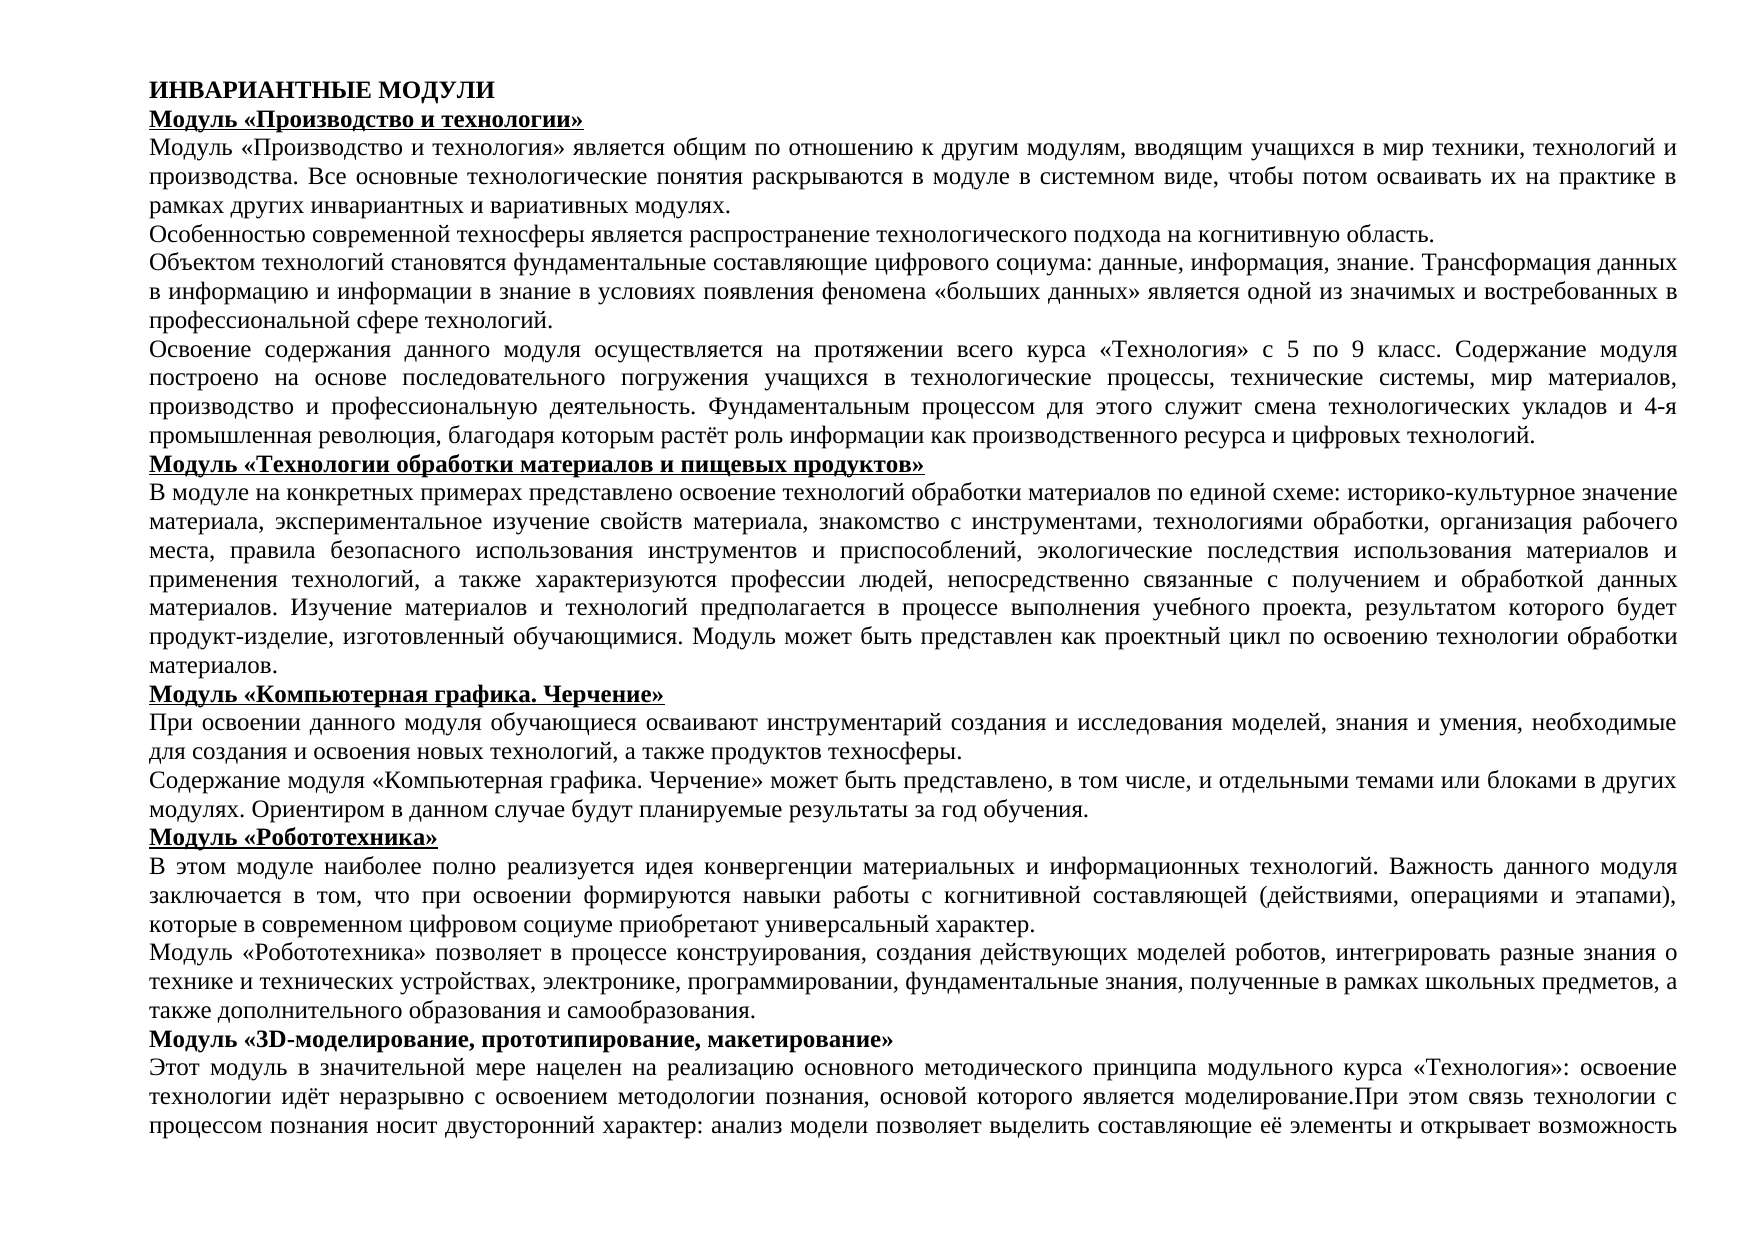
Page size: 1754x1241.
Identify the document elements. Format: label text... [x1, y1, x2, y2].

text Особенностью современной техносферы является распространение технологического подхода на когнитивную область. [149, 219, 1679, 247]
text Модуль «3D-моделирование, прототипирование, макетирование» [149, 1024, 1679, 1052]
text В модуле на конкретных примерах представлено освоение технологий обработки материалов по единой схеме: историко-культурное значение материала, экспериментальное изучение свойств материала, знакомство с инструментами, технологиями обработки, организация рабочего места, правила безопасного использования инструментов и приспособлений, экологические последствия использования материалов и применения технологий, а также характеризуются профессии людей, непосредственно связанные с получением и обработкой данных материалов. Изучение материалов и технологий предполагается в процессе выполнения учебного проекта, результатом которого будет продукт-изделие, изготовленный обучающимися. Модуль может быть представлен как проектный цикл по освоению технологии обработки материалов. [149, 477, 1679, 679]
text Модуль «Производство и технологии» [149, 104, 1679, 132]
text Модуль «Производство и технология» является общим по отношению к другим модулям, вводящим учащихся в мир техники, технологий и производства. Все основные технологические понятия раскрываются в модуле в системном виде, чтобы потом осваивать их на практике в рамках других инвариантных и вариативных модулях. [149, 132, 1679, 219]
text Модуль «Компьютерная графика. Черчение» [149, 679, 1679, 707]
text Модуль «Робототехника» [149, 822, 1679, 851]
text Содержание модуля «Компьютерная графика. Черчение» может быть представлено, в том числе, и отдельными темами или блоками в других модулях. Ориентиром в данном случае будут планируемые результаты за год обучения. [149, 765, 1679, 822]
text Модуль «Робототехника» позволяет в процессе конструирования, создания действующих моделей роботов, интегрировать разные знания о технике и технических устройствах, электронике, программировании, фундаментальные знания, полученные в рамках школьных предметов, а также дополнительного образования и самообразования. [149, 937, 1679, 1024]
text Модуль «Технологии обработки материалов и пищевых продуктов» [149, 449, 1679, 477]
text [149, 1052, 1679, 1139]
text Объектом технологий становятся фундаментальные составляющие цифрового социума: данные, информация, знание. Трансформация данных в информацию и информации в знание в условиях появления феномена «больших данных» является одной из значимых и востребованных в профессиональной сфере технологий. [149, 247, 1679, 334]
text ИНВАРИАНТНЫЕ МОДУЛИ [149, 75, 1679, 104]
text Освоение содержания данного модуля осуществляется на протяжении всего курса «Технология» с 5 по 9 класс. Содержание модуля построено на основе последовательного погружения учащихся в технологические процессы, технические системы, мир материалов, производство и профессиональную деятельность. Фундаментальным процессом для этого служит смена технологических укладов и 4-я промышленная революция, благодаря которым растёт роль информации как производственного ресурса и цифровых технологий. [149, 334, 1679, 449]
text В этом модуле наиболее полно реализуется идея конвергенции материальных и информационных технологий. Важность данного модуля заключается в том, что при освоении формируются навыки работы с когнитивной составляющей (действиями, операциями и этапами), которые в современном цифровом социуме приобретают универсальный характер. [149, 851, 1679, 937]
text При освоении данного модуля обучающиеся осваивают инструментарий создания и исследования моделей, знания и умения, необходимые для создания и освоения новых технологий, а также продуктов техносферы. [149, 707, 1679, 765]
